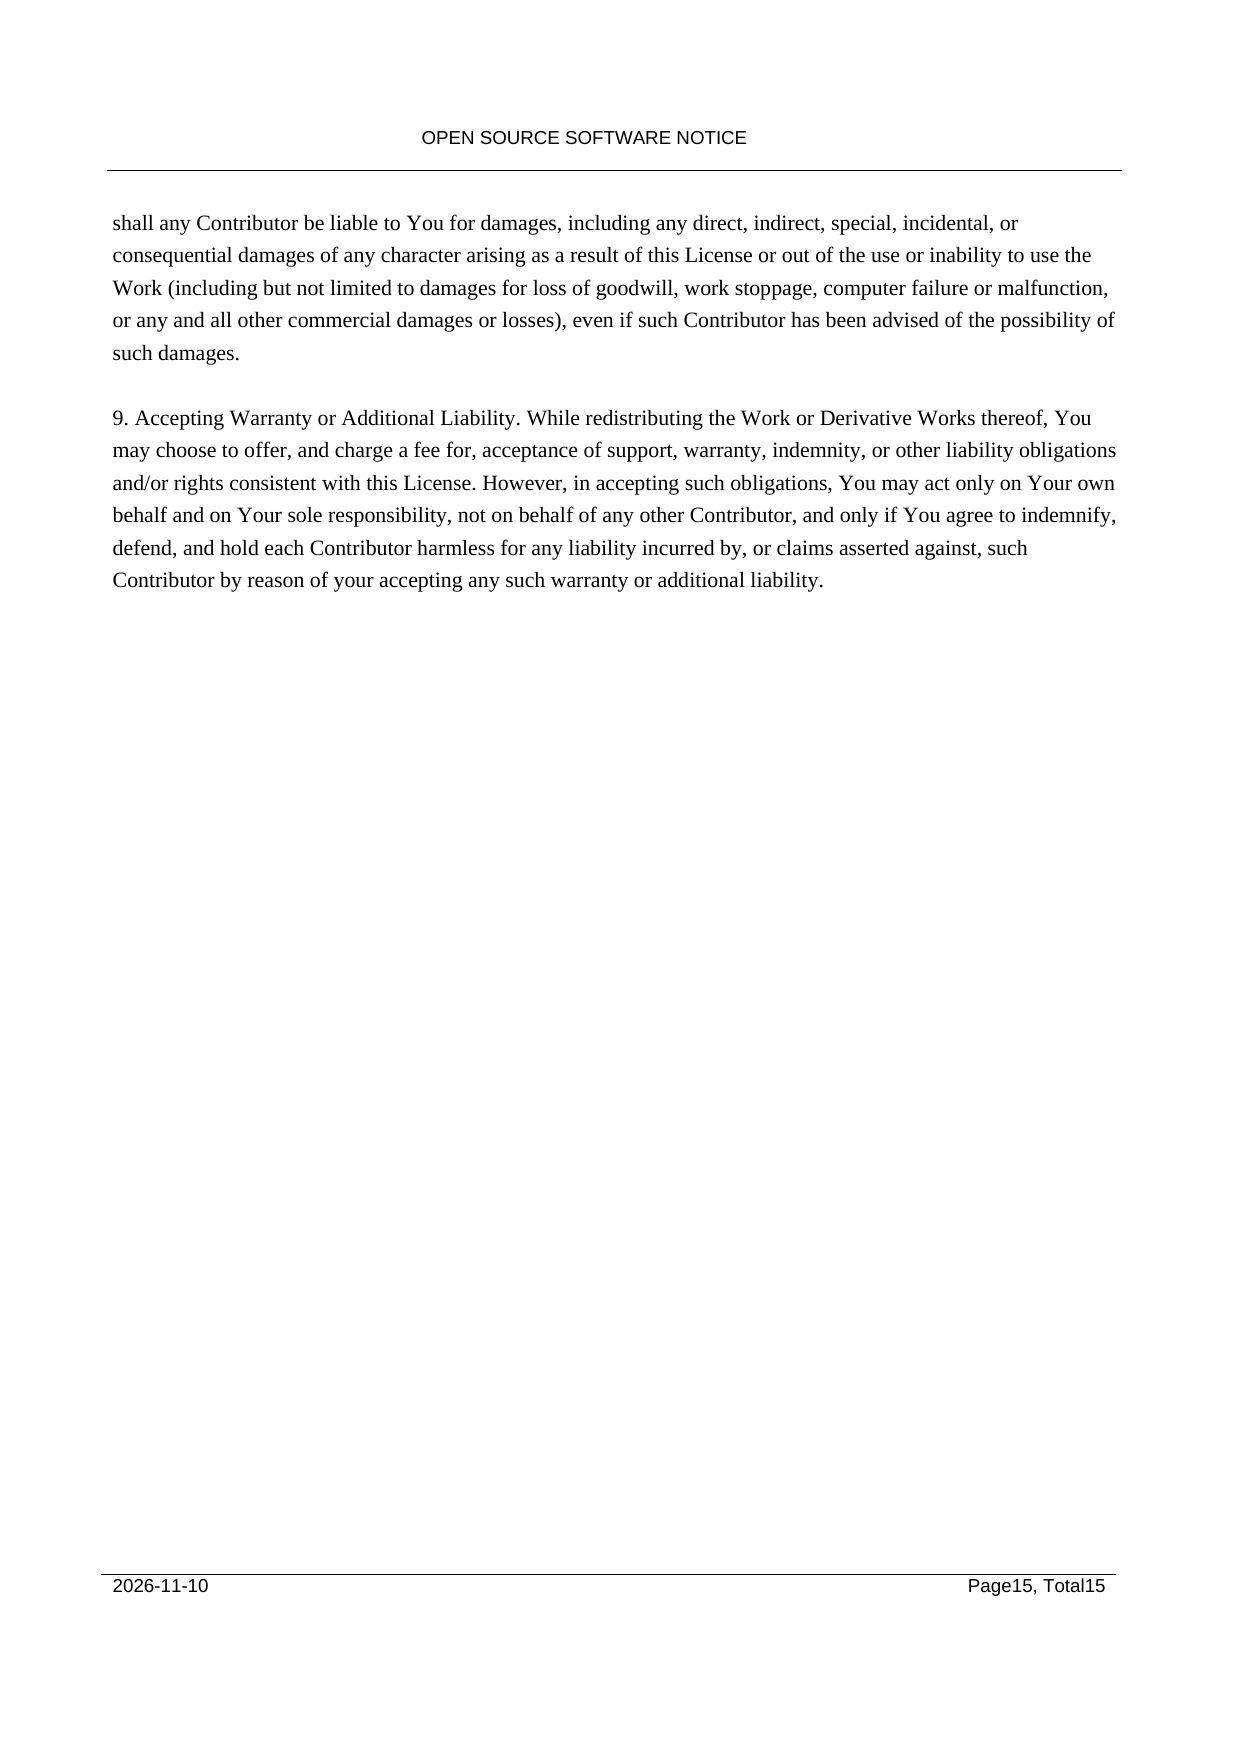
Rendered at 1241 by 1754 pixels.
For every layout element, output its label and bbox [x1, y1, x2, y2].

text [112, 206, 1128, 629]
